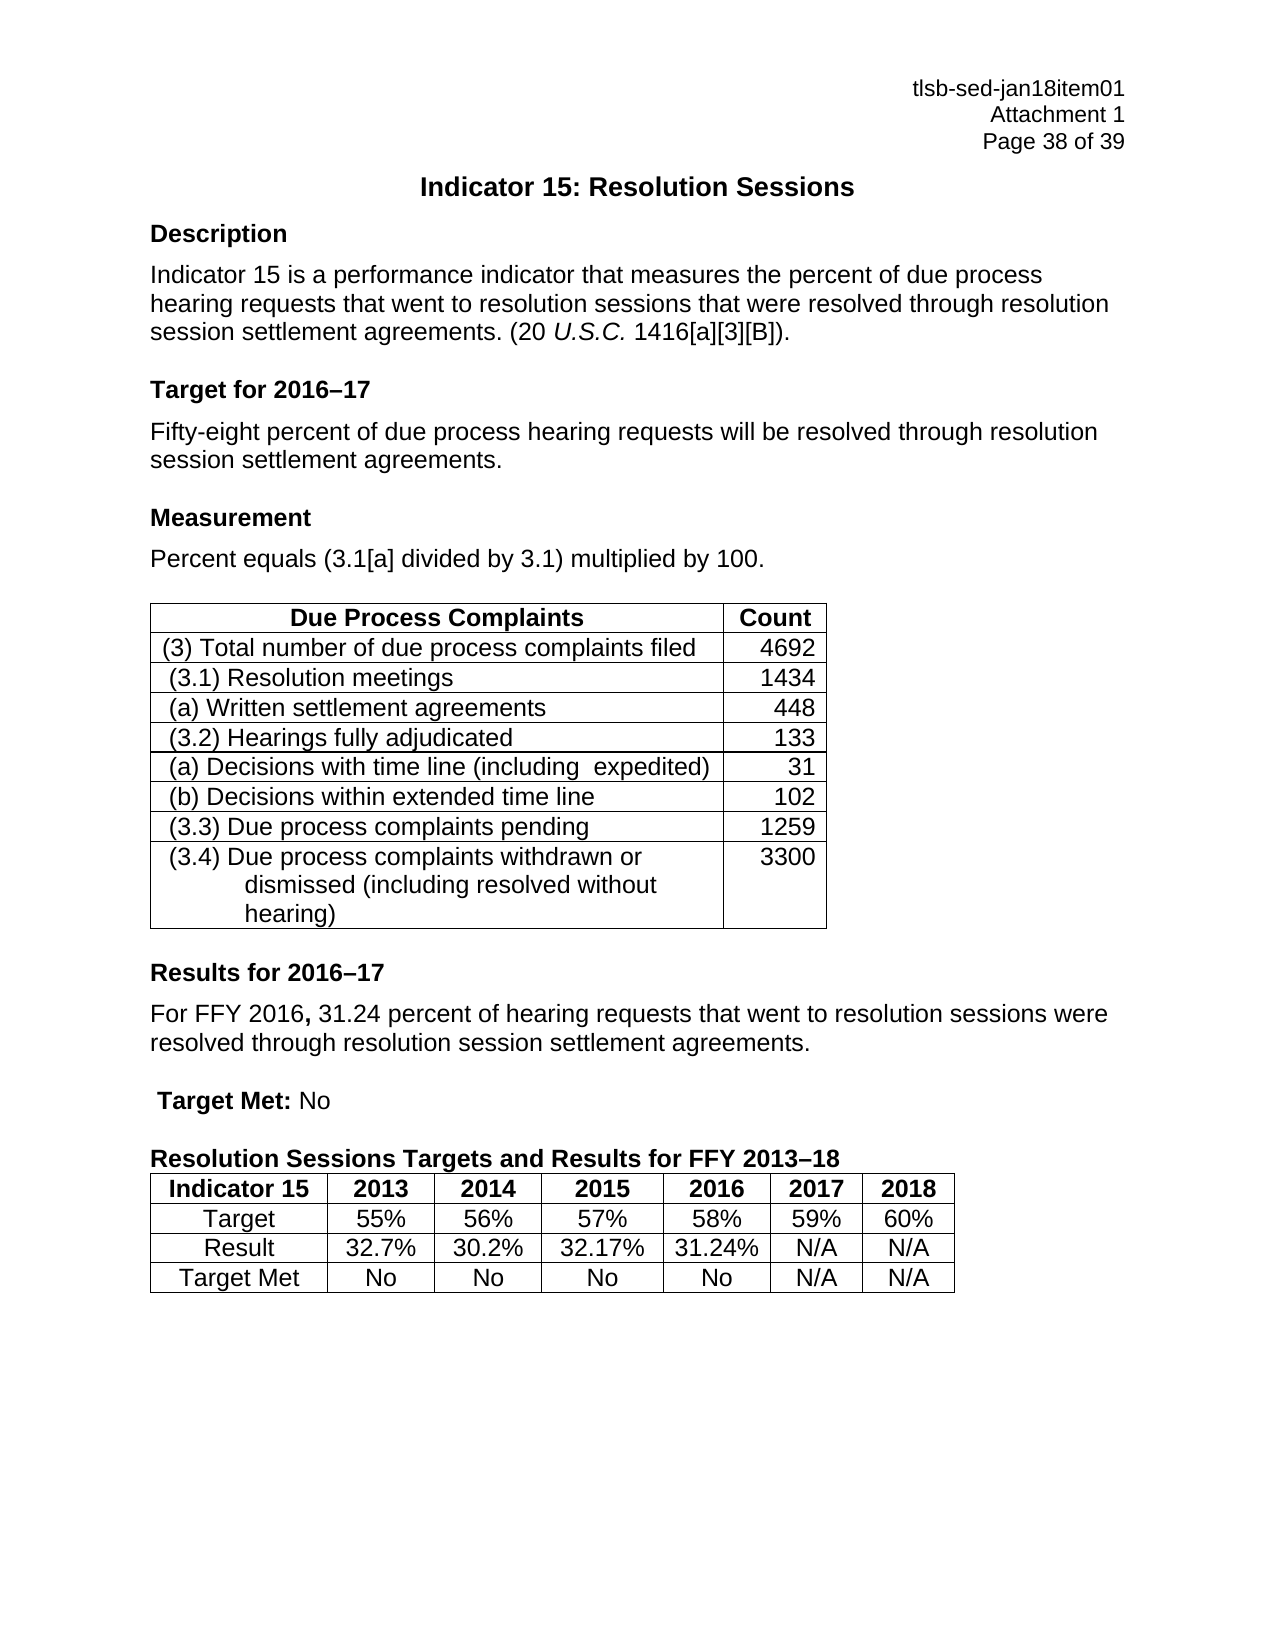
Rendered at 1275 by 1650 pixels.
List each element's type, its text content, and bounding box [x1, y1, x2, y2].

subtitle Target for 2016–17 [150, 375, 1125, 404]
text Fifty-eight percent of due process hearing requests will be resolved through resolution session settlement agreements. [150, 417, 1125, 474]
table_cell 102 [724, 782, 826, 811]
subtitle Results for 2016–17 [150, 958, 1125, 987]
table_cell Target Met [151, 1263, 327, 1292]
table_cell (3.1) Resolution meetings [151, 663, 723, 692]
table_cell No [328, 1263, 434, 1292]
text For FFY 2016, 31.24 percent of hearing requests that went to resolution sessions were resolved through resolution session settlement agreements. [150, 999, 1125, 1057]
table_cell (a) Decisions with time line (including expedited) [151, 753, 723, 781]
table_cell 57% [542, 1204, 663, 1232]
table_cell 59% [771, 1204, 862, 1232]
table_cell 60% [863, 1204, 954, 1232]
text Target Met: No [150, 1086, 1125, 1115]
table_cell (3.4) Due process complaints withdrawn or dismissed (including resolved without hearing) [151, 842, 723, 928]
subtitle Measurement [150, 503, 1125, 532]
text Indicator 15 is a performance indicator that measures the percent of due process hearing requests that went to resolution sessions that were resolved through resolution session settlement agreements. (20 U.S.C. 1416[a][3][B]). [150, 260, 1125, 346]
table_cell 56% [435, 1204, 541, 1232]
table_cell (b) Decisions within extended time line [151, 782, 723, 811]
table_cell 4692 [724, 633, 826, 662]
table_cell No [435, 1263, 541, 1292]
table_cell (3) Total number of due process complaints filed [151, 633, 723, 662]
subtitle Description [150, 219, 1125, 247]
table_cell 1434 [724, 663, 826, 692]
table_cell No [664, 1263, 770, 1292]
table_cell 55% [328, 1204, 434, 1232]
subtitle Indicator 15: Resolution Sessions [150, 171, 1125, 202]
table_cell 31.24% [664, 1234, 770, 1262]
table_cell Target [151, 1204, 327, 1232]
table_cell 30.2% [435, 1234, 541, 1262]
table_cell (3.2) Hearings fully adjudicated [151, 723, 723, 751]
table_cell Result [151, 1234, 327, 1262]
table_cell 31 [724, 753, 826, 781]
table_cell 1259 [724, 812, 826, 841]
table_cell No [542, 1263, 663, 1292]
table_cell N/A [771, 1234, 862, 1262]
table_header 2014 [435, 1174, 541, 1203]
table_header Indicator 15 [151, 1174, 327, 1203]
table_header Due Process Complaints [151, 604, 723, 632]
table_cell 448 [724, 693, 826, 722]
table_cell N/A [863, 1234, 954, 1262]
table_cell 3300 [724, 842, 826, 928]
table_header 2013 [328, 1174, 434, 1203]
table_header 2015 [542, 1174, 663, 1203]
table_header 2017 [771, 1174, 862, 1203]
table_cell (a) Written settlement agreements [151, 693, 723, 722]
table_cell (3.3) Due process complaints pending [151, 812, 723, 841]
table_header 2016 [664, 1174, 770, 1203]
text Resolution Sessions Targets and Results for FFY 2013–18 [150, 1144, 1125, 1173]
table_cell N/A [863, 1263, 954, 1292]
table_header Count [724, 604, 826, 632]
text Percent equals (3.1[a] divided by 3.1) multiplied by 100. [150, 544, 1125, 573]
table_cell 133 [724, 723, 826, 751]
table_cell N/A [771, 1263, 862, 1292]
table_header 2018 [863, 1174, 954, 1203]
table_cell 32.17% [542, 1234, 663, 1262]
table_cell 58% [664, 1204, 770, 1232]
table_cell 32.7% [328, 1234, 434, 1262]
